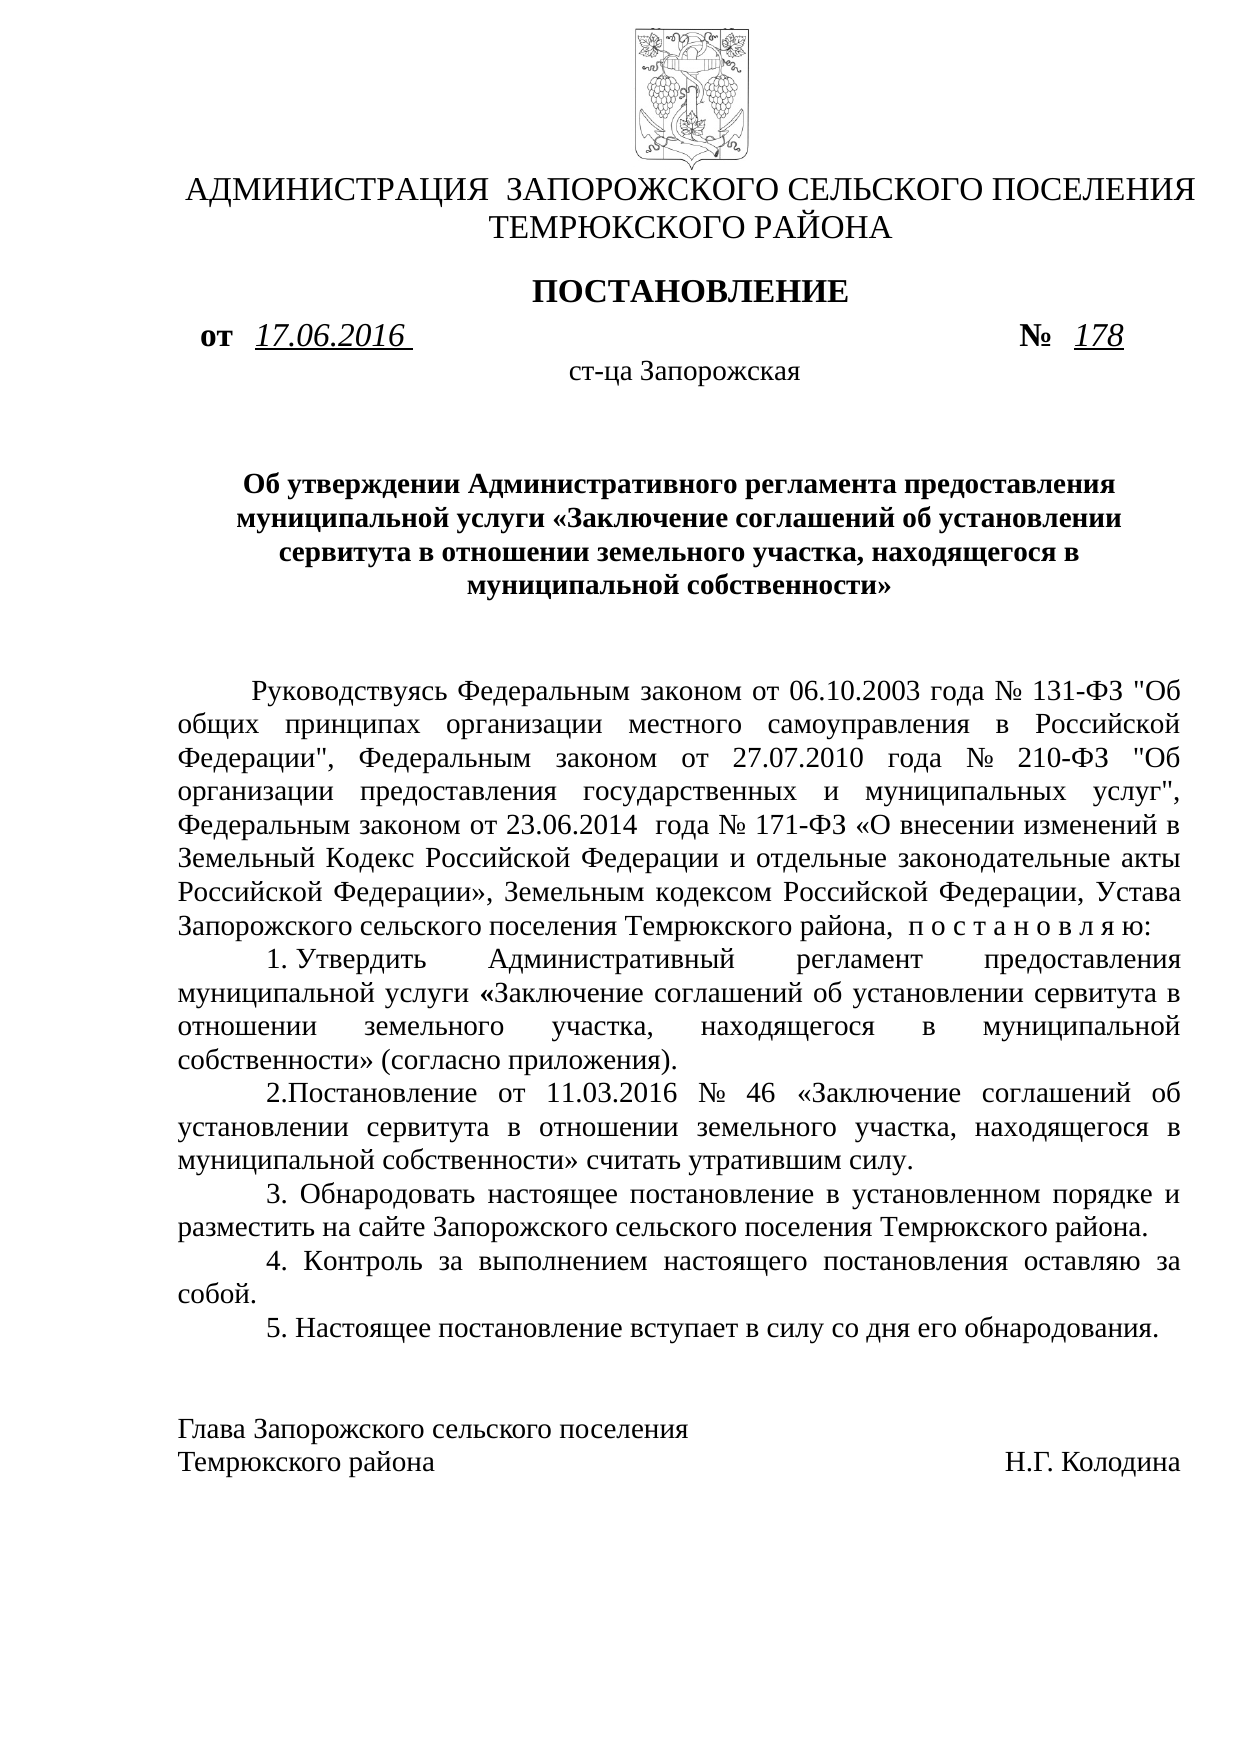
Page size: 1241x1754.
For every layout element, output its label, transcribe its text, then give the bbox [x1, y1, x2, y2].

text Об утверждении Административного регламента предоставления муниципальной услуги «Заключение соглашений об установлении сервитута в отношении земельного участка, находящегося в муниципальной собственности» [177, 467, 1181, 601]
text 2.Постановление от 11.03.2016 № 46 «Заключение соглашений об установлении сервитута в отношении земельного участка, находящегося в муниципальной собственности» считать утратившим силу. [177, 1075, 1181, 1176]
list Утвердить Административный регламент предоставления муниципальной услуги «Заключение соглашений об установлении сервитута в отношении земельного участка, находящегося в муниципальной собственности» (согласно приложения). [177, 941, 1181, 1075]
table_header АДМИНИСТРАЦИЯ ЗАПОРОЖСКОГО СЕЛЬСКОГО ПОСЕЛЕНИЯ ТЕМРЮКСКОГО РАЙОНА ПОСТАНОВЛЕНИЕ от 17.06.2016 № 178 ст-ца Запорожская [189, 0, 1192, 412]
text Темрюкского района Н.Г. Колодина [177, 1444, 1181, 1478]
picture [631, 28, 750, 170]
text Руководствуясь Федеральным законом от 06.10.2003 года № 131-ФЗ "Об общих принципах организации местного самоуправления в Российской Федерации", Федеральным законом от 27.07.2010 года № 210-ФЗ "Об организации предоставления государственных и муниципальных услуг", Федеральным законом от 23.06.2014 года № 171-ФЗ «О внесении изменений в Земельный Кодекс Российской Федерации и отдельные законодательные акты Российской Федерации», Земельным кодексом Российской Федерации, Устава Запорожского сельского поселения Темрюкского района, п о с т а н о в л я ю: [177, 673, 1181, 941]
text 4. Контроль за выполнением настоящего постановления оставляю за собой. [177, 1243, 1181, 1310]
text Глава Запорожского сельского поселения [177, 1411, 1181, 1444]
text 5. Настоящее постановление вступает в силу со дня его обнародования. [177, 1310, 1181, 1344]
text 3. Обнародовать настоящее постановление в установленном порядке и разместить на сайте Запорожского сельского поселения Темрюкского района. [177, 1176, 1181, 1243]
